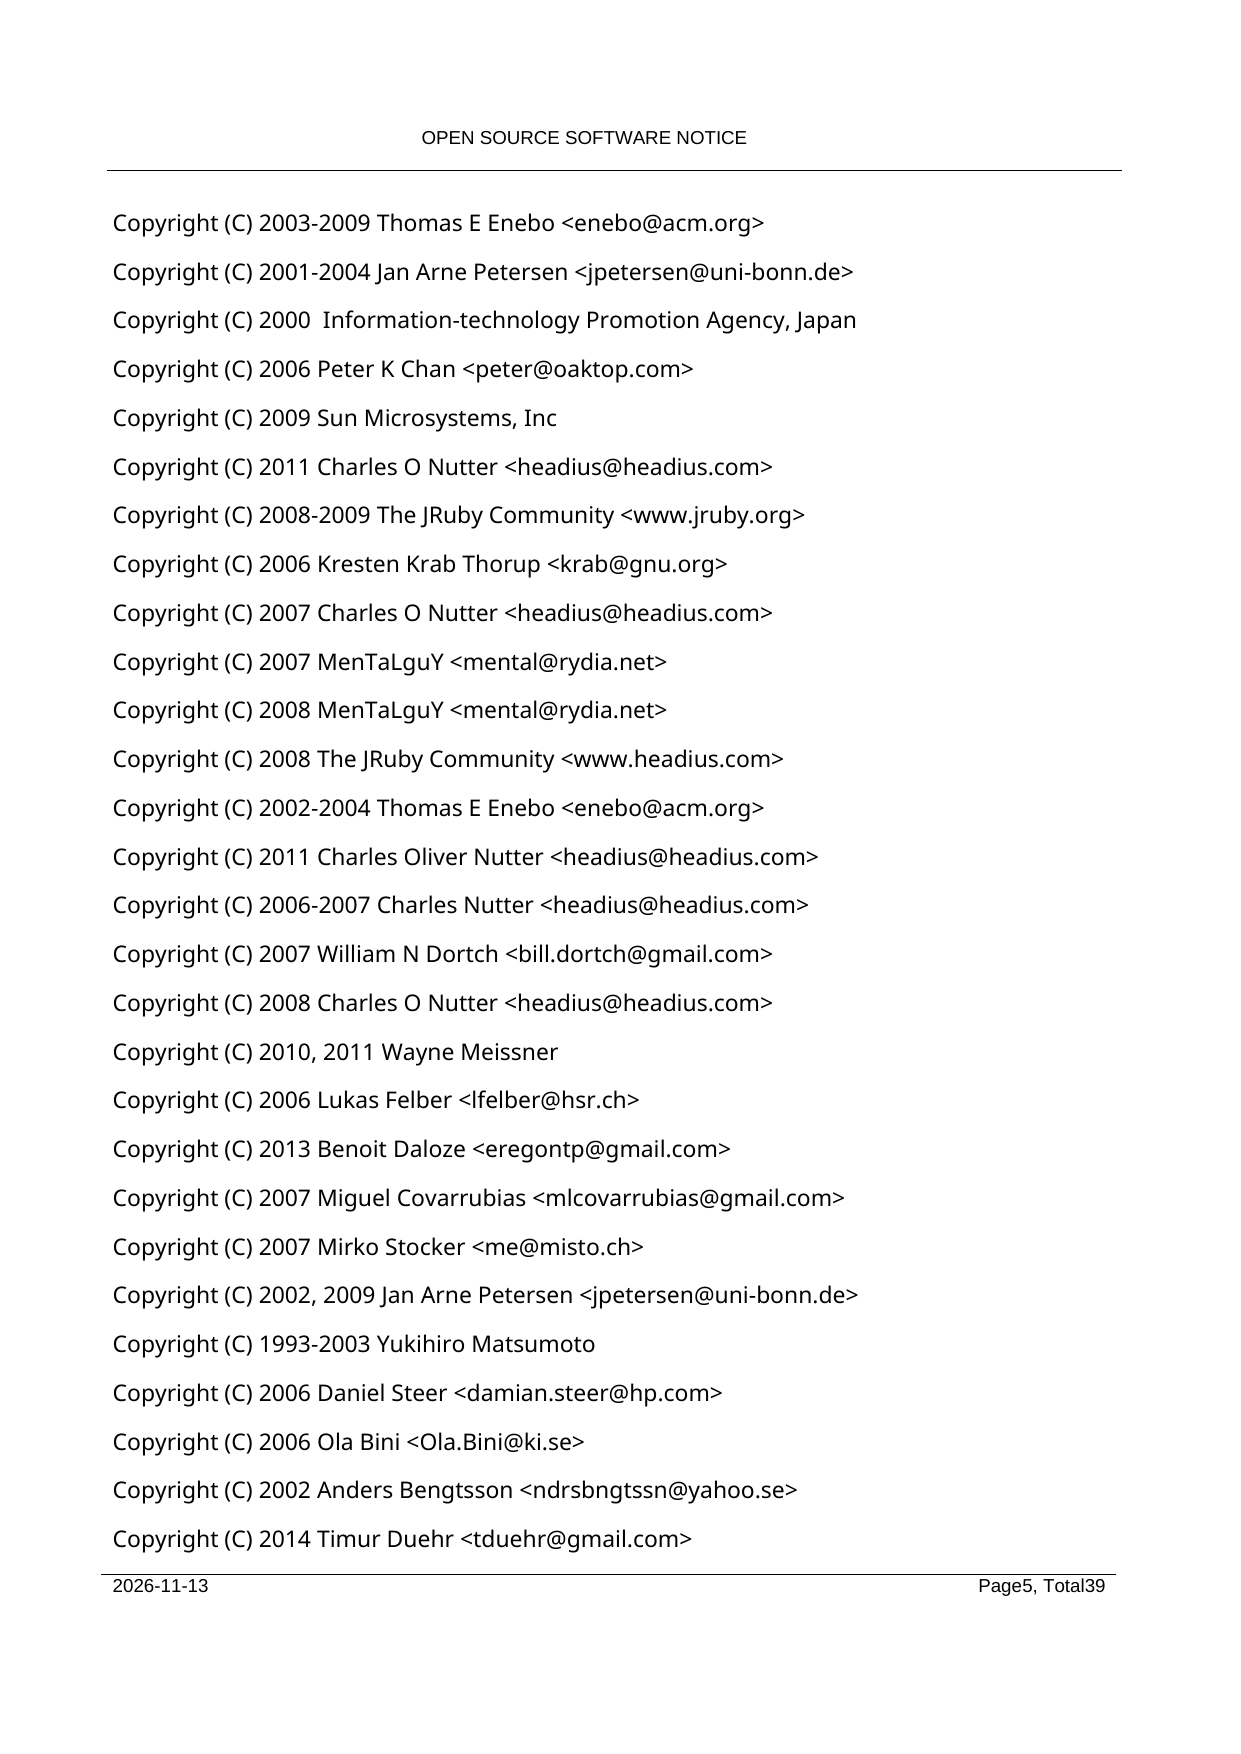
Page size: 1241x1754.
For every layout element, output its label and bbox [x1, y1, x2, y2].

text [112, 206, 1128, 1555]
